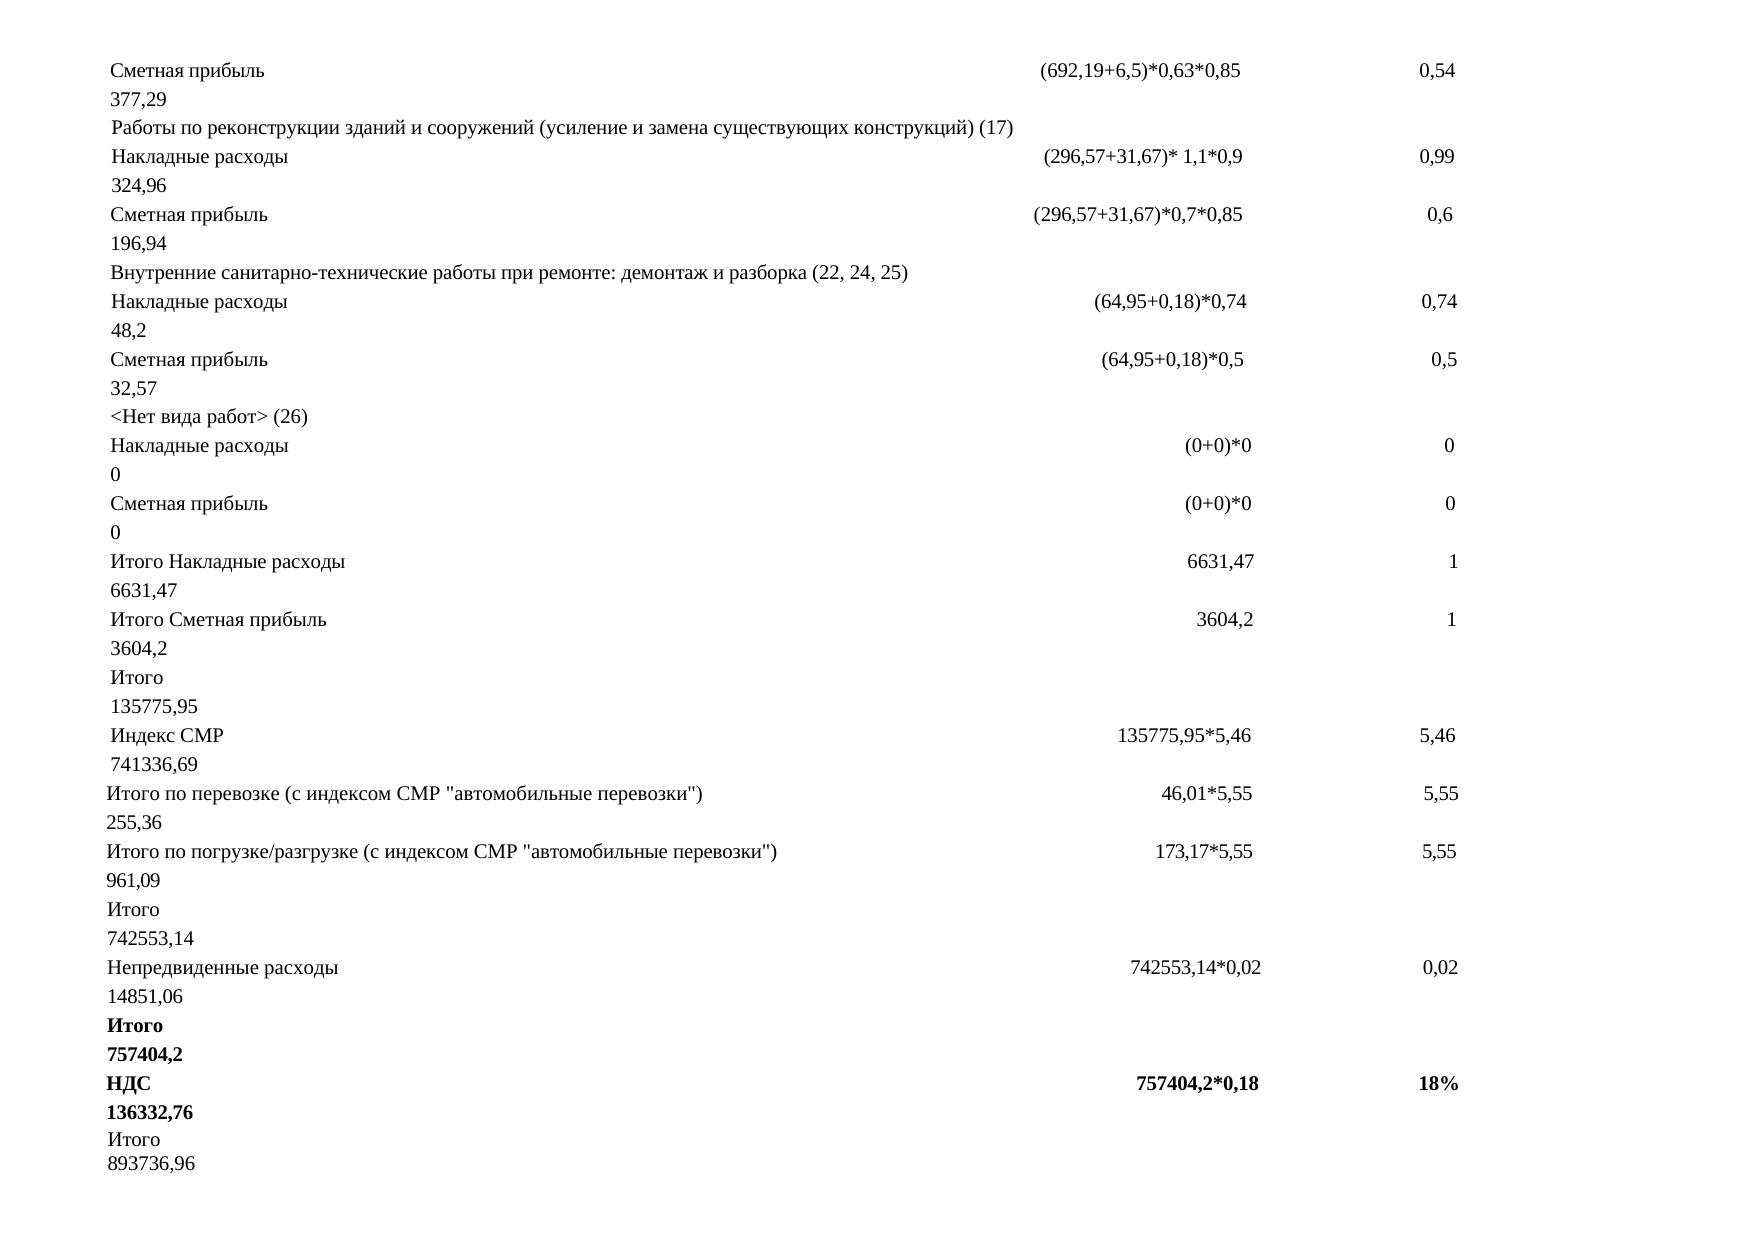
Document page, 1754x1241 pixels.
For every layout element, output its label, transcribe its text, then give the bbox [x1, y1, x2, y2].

text Накладные расходы (296,57+31,67)* 1,1*0,9 0,99 324,96 [111, 140, 1471, 198]
text Итого Накладные расходы 6631,47 1 6631,47 [110, 546, 1471, 603]
text Накладные расходы (0+0)*0 0 0 [110, 430, 1471, 488]
text Итого 135775,95 [110, 661, 1471, 719]
text Непредвиденные расходы 742553,14*0,02 0,02 14851,06 [107, 951, 1471, 1009]
text Итого по перевозке (с индексом СМР "автомобильные перевозки") 46,01*5,55 5,55 255,36 [106, 777, 1471, 835]
text Итого 742553,14 [107, 893, 1471, 951]
text Итого Сметная прибыль 3604,2 1 3604,2 [110, 603, 1471, 661]
text Сметная прибыль (296,57+31,67)*0,7*0,85 0,6 196,94 [110, 198, 1471, 256]
text Накладные расходы (64,95+0,18)*0,74 0,74 48,2 [111, 285, 1471, 343]
text Сметная прибыль (692,19+6,5)*0,63*0,85 0,54 377,29 [110, 54, 1471, 112]
text Сметная прибыль (0+0)*0 0 0 [110, 488, 1471, 546]
text Итого 757404,2 [107, 1009, 1471, 1067]
text Внутренние санитарно-технические работы при ремонте: демонтаж и разборка (22, 24, 25) [110, 256, 1471, 285]
text Индекс СМР 135775,95*5,46 5,46 741336,69 [110, 719, 1471, 777]
text НДС 757404,2*0,18 18% 136332,76 [106, 1067, 1471, 1125]
text Сметная прибыль (64,95+0,18)*0,5 0,5 32,57 [110, 343, 1471, 401]
text Итого по погрузке/разгрузке (с индексом СМР "автомобильные перевозки") 173,17*5,55 5,55 961,09 [106, 835, 1471, 893]
text Работы по реконструкции зданий и сооружений (усиление и замена существующих конструкций) (17) [111, 112, 1471, 140]
text <Нет вида работ> (26) [110, 401, 1471, 430]
text Итого 893736,96 [107, 1127, 1471, 1175]
